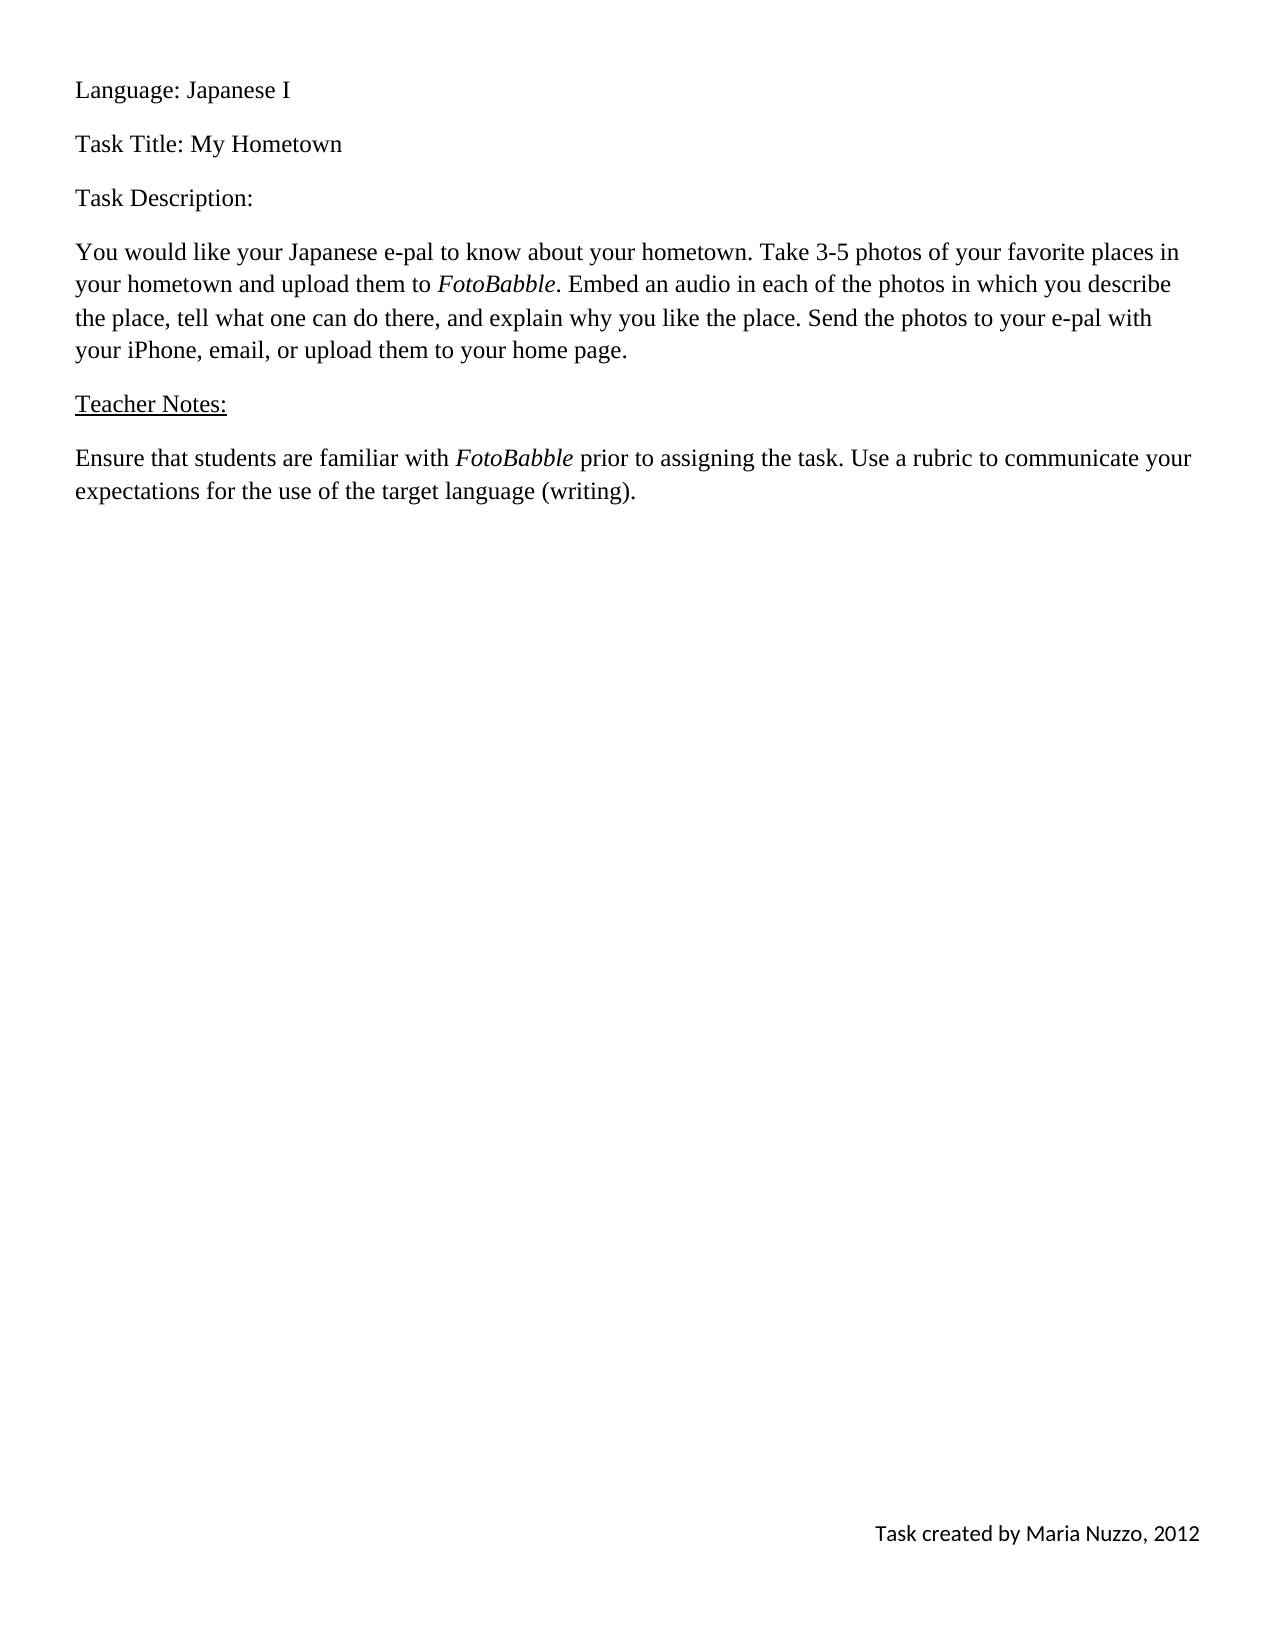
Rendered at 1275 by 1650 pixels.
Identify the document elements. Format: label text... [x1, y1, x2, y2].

text You would like your Japanese e-pal to know about your hometown. Take 3-5 photos of your favorite places in your hometown and upload them to FotoBabble. Embed an audio in each of the photos in which you describe the place, tell what one can do there, and explain why you like the place. Send the photos to your e-pal with your iPhone, email, or upload them to your home page. [75, 237, 1200, 364]
text Teacher Notes: [75, 389, 1200, 418]
text Task Description: [75, 183, 1200, 211]
text Task Title: My Hometown [75, 129, 1200, 158]
text Language: Japanese I [75, 75, 1200, 104]
text Ensure that students are familiar with FotoBabble prior to assigning the task. Use a rubric to communicate your expectations for the use of the target language (writing). [75, 443, 1200, 505]
